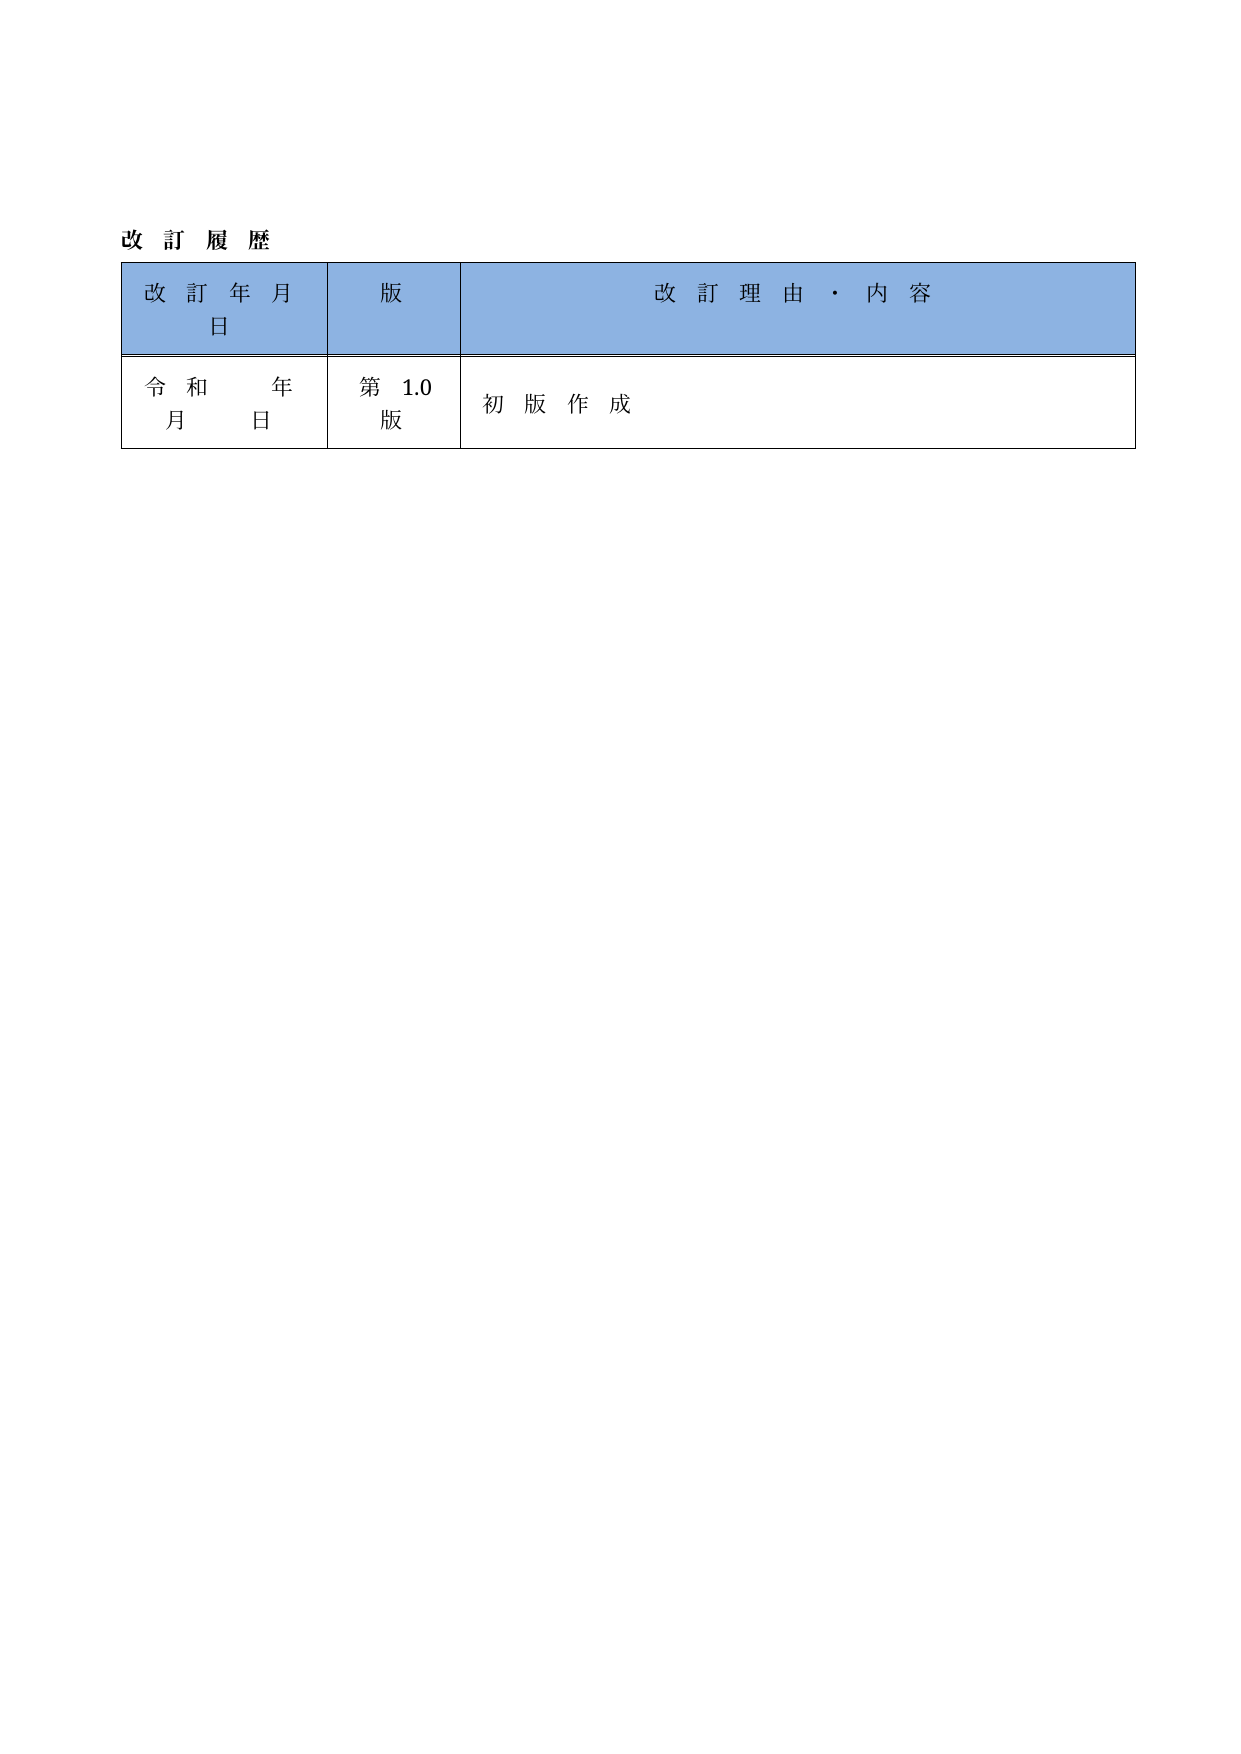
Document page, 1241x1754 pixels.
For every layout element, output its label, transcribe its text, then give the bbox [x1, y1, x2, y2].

table_header 改訂年月日 [122, 263, 327, 354]
table_header 版 [328, 263, 460, 354]
table_cell 第1.0版 [328, 357, 460, 448]
text 改訂履歴 [121, 223, 1119, 256]
table_cell 初版作成 [461, 357, 1135, 448]
table_header 改訂理由・内容 [461, 263, 1135, 354]
